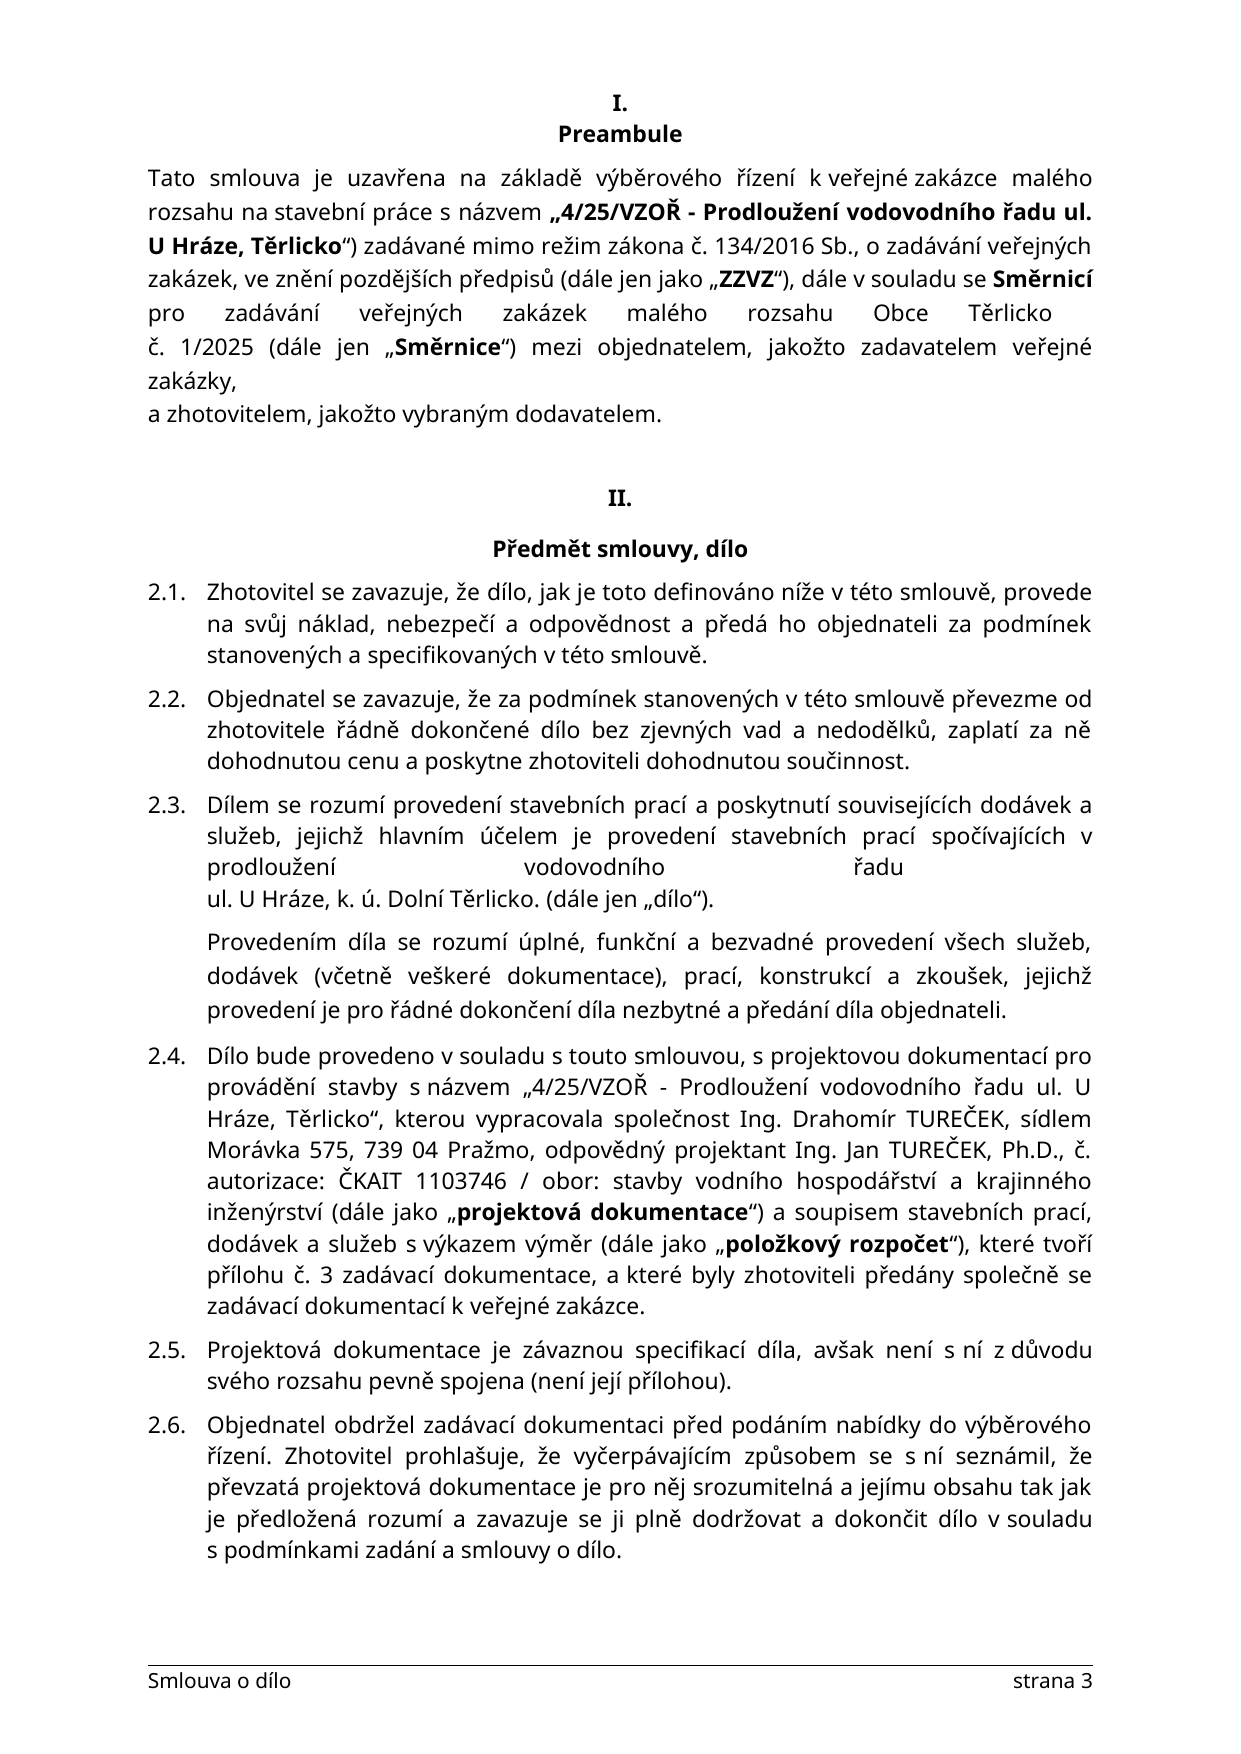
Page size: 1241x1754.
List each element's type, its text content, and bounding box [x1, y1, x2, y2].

list Projektová dokumentace je závaznou specifikací díla, avšak není s ní z důvodu svého rozsahu pevně spojena (není její přílohou). [148, 1334, 1093, 1396]
text I. [148, 87, 1093, 118]
text Předmět smlouvy, dílo [148, 532, 1093, 564]
list Dílo bude provedeno v souladu s touto smlouvou, s projektovou dokumentací pro provádění stavby s názvem „4/25/VZOŘ - Prodloužení vodovodního řadu ul. U Hráze, Těrlicko“, kterou vypracovala společnost Ing. Drahomír TUREČEK, sídlem Morávka 575, 739 04 Pražmo, odpovědný projektant Ing. Jan TUREČEK, Ph.D., č. autorizace: ČKAIT 1103746 / obor: stavby vodního hospodářství a krajinného inženýrství (dále jako „projektová dokumentace“) a soupisem stavebních prací, dodávek a služeb s výkazem výměr (dále jako „položkový rozpočet“), které tvoří přílohu č. 3 zadávací dokumentace, a které byly zhotoviteli předány společně se zadávací dokumentací k veřejné zakázce. [148, 1040, 1093, 1321]
text II. [148, 482, 1093, 513]
text Tato smlouva je uzavřena na základě výběrového řízení k veřejné zakázce malého rozsahu na stavební práce s názvem „4/25/VZOŘ - Prodloužení vodovodního řadu ul. U Hráze, Těrlicko“) zadávané mimo režim zákona č. 134/2016 Sb., o zadávání veřejných zakázek, ve znění pozdějších předpisů (dále jen jako „ZZVZ“), dále v souladu se Směrnicí pro zadávání veřejných zakázek malého rozsahu Obce Těrlicko č. 1/2025 (dále jen „Směrnice“) mezi objednatelem, jakožto zadavatelem veřejné zakázky, a zhotovitelem, jakožto vybraným dodavatelem. [148, 162, 1093, 429]
list Objednatel obdržel zadávací dokumentaci před podáním nabídky do výběrového řízení. Zhotovitel prohlašuje, že vyčerpávajícím způsobem se s ní seznámil, že převzatá projektová dokumentace je pro něj srozumitelná a jejímu obsahu tak jak je předložená rozumí a zavazuje se ji plně dodržovat a dokončit dílo v souladu s podmínkami zadání a smlouvy o dílo. [148, 1409, 1093, 1565]
list Zhotovitel se zavazuje, že dílo, jak je toto definováno níže v této smlouvě, provede na svůj náklad, nebezpečí a odpovědnost a předá ho objednateli za podmínek stanovených a specifikovaných v této smlouvě. [148, 576, 1093, 670]
list Objednatel se zavazuje, že za podmínek stanovených v této smlouvě převezme od zhotovitele řádně dokončené dílo bez zjevných vad a nedodělků, zaplatí za ně dohodnutou cenu a poskytne zhotoviteli dohodnutou součinnost. [148, 682, 1093, 776]
text Provedením díla se rozumí úplné, funkční a bezvadné provedení všech služeb, dodávek (včetně veškeré dokumentace), prací, konstrukcí a zkoušek, jejichž provedení je pro řádné dokončení díla nezbytné a předání díla objednateli. [207, 926, 1093, 1025]
list Dílem se rozumí provedení stavebních prací a poskytnutí souvisejících dodávek a služeb, jejichž hlavním účelem je provedení stavebních prací spočívajících v prodloužení vodovodního řadu ul. U Hráze, k. ú. Dolní Těrlicko. (dále jen „dílo“). [148, 789, 1093, 914]
text Preambule [148, 118, 1093, 149]
